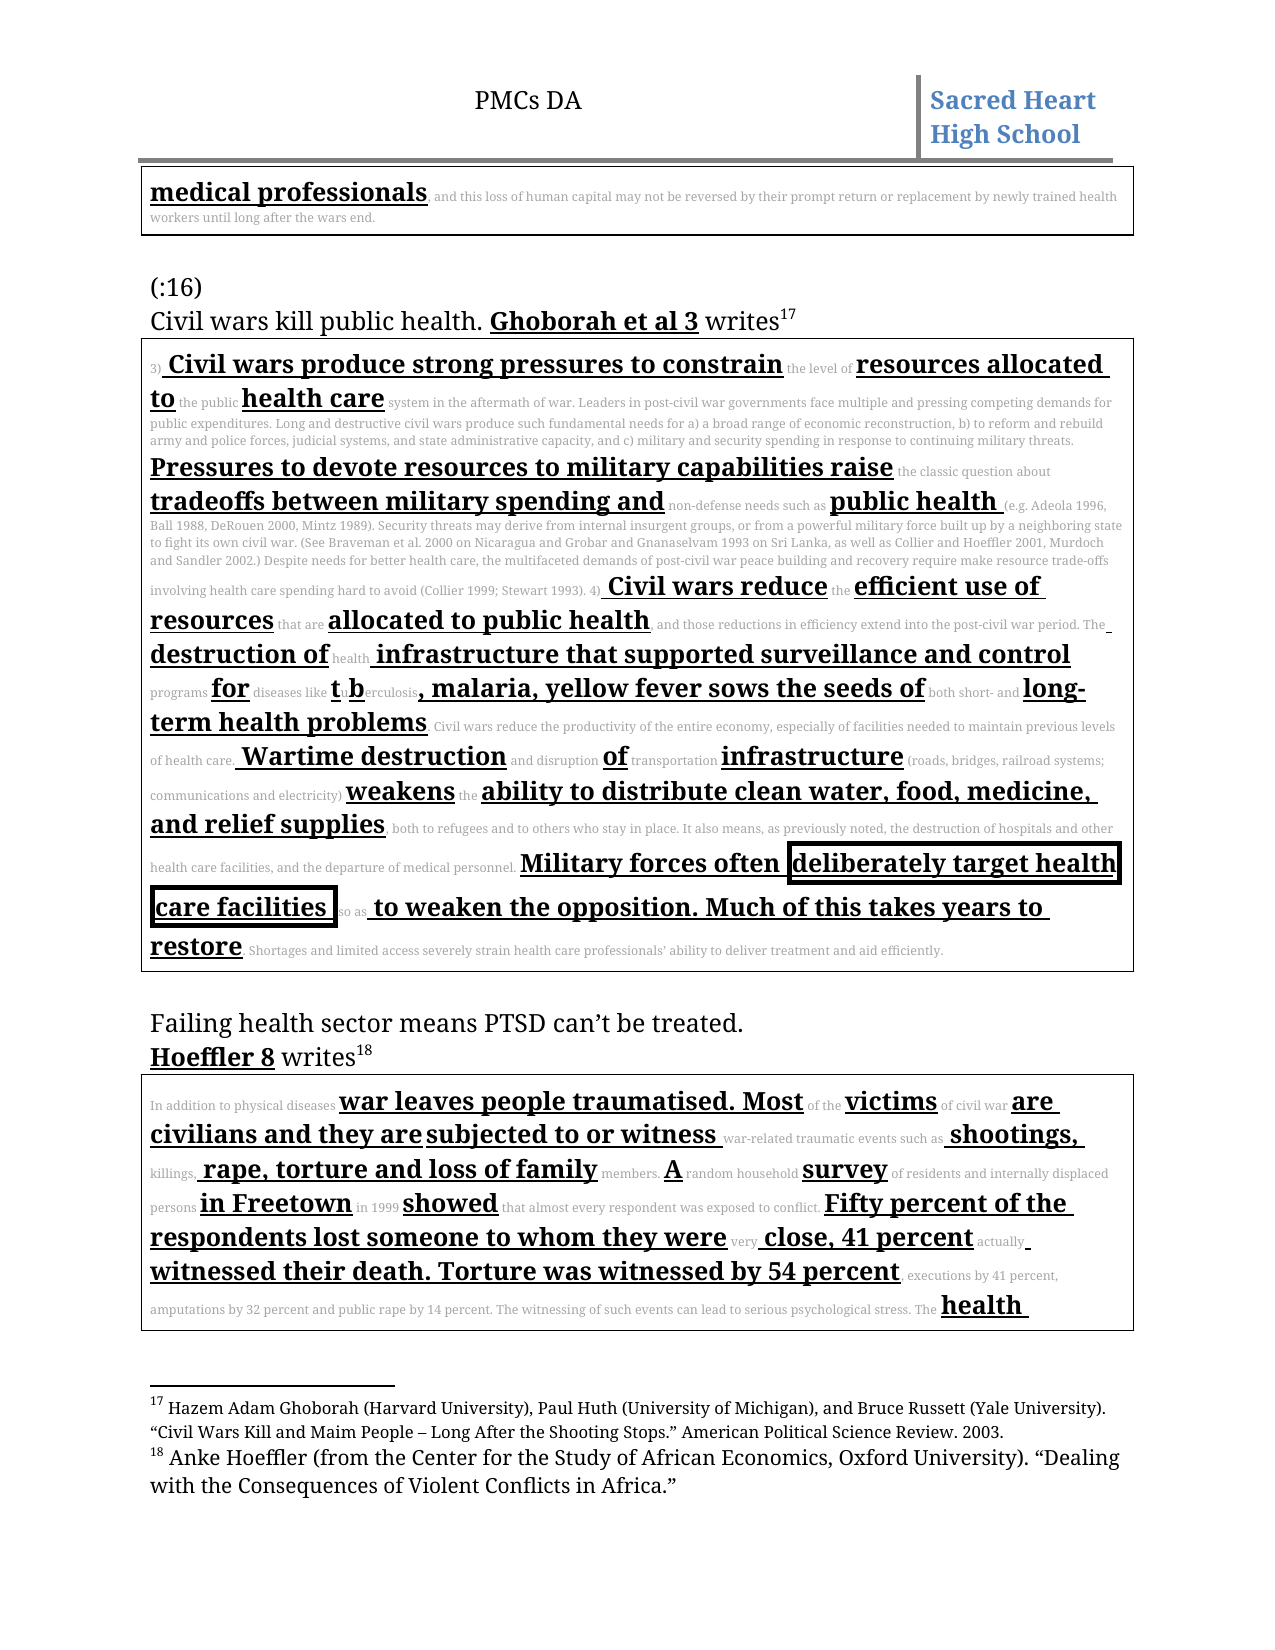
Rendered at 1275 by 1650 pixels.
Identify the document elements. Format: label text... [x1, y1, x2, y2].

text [142, 1075, 1133, 1330]
text 3) Civil wars produce strong pressures to constrain the level of resources allocated to the public health care system in the aftermath of war. Leaders in post-civil war governments face multiple and pressing competing demands for public expenditures. Long and destructive civil wars produce such fundamental needs for a) a broad range of economic reconstruction, b) to reform and rebuild army and police forces, judicial systems, and state administrative capacity, and c) military and security spending in response to continuing military threats. Pressures to devote resources to military capabilities raise the classic question about tradeoffs between military spending and non-defense needs such as public health (e.g. Adeola 1996, Ball 1988, DeRouen 2000, Mintz 1989). Security threats may derive from internal insurgent groups, or from a powerful military force built up by a neighboring state to fight its own civil war. (See Braveman et al. 2000 on Nicaragua and Grobar and Gnanaselvam 1993 on Sri Lanka, as well as Collier and Hoeffler 2001, Murdoch and Sandler 2002.) Despite needs for better health care, the multifaceted demands of post-civil war peace building and recovery require make resource trade-offs involving health care spending hard to avoid (Collier 1999; Stewart 1993). 4) Civil wars reduce the efficient use of resources that are allocated to public health, and those reductions in efficiency extend into the post-civil war period. The destruction of health infrastructure that supported surveillance and control programs for diseases like tuberculosis, malaria, yellow fever sows the seeds of both short- and long-term health problems. Civil wars reduce the productivity of the entire economy, especially of facilities needed to maintain previous levels of health care. Wartime destruction and disruption of transportation infrastructure (roads, bridges, railroad systems; communications and electricity) weakens the ability to distribute clean water, food, medicine, and relief supplies, both to refugees and to others who stay in place. It also means, as previously noted, the destruction of hospitals and other health care facilities, and the departure of medical personnel. Military forces often deliberately target health care facilities so as to weaken the opposition. Much of this takes years to restore. Shortages and limited access severely strain health care professionals’ ability to deliver treatment and aid efficiently. [142, 339, 1133, 971]
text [142, 167, 1133, 234]
text Hoeffler 8 writes [150, 1040, 1125, 1074]
text Civil wars kill public health. Ghoborah et al 3 writes [150, 304, 1125, 338]
text (:16) [150, 269, 1125, 304]
text Failing health sector means PTSD can’t be treated. [150, 1006, 1125, 1040]
